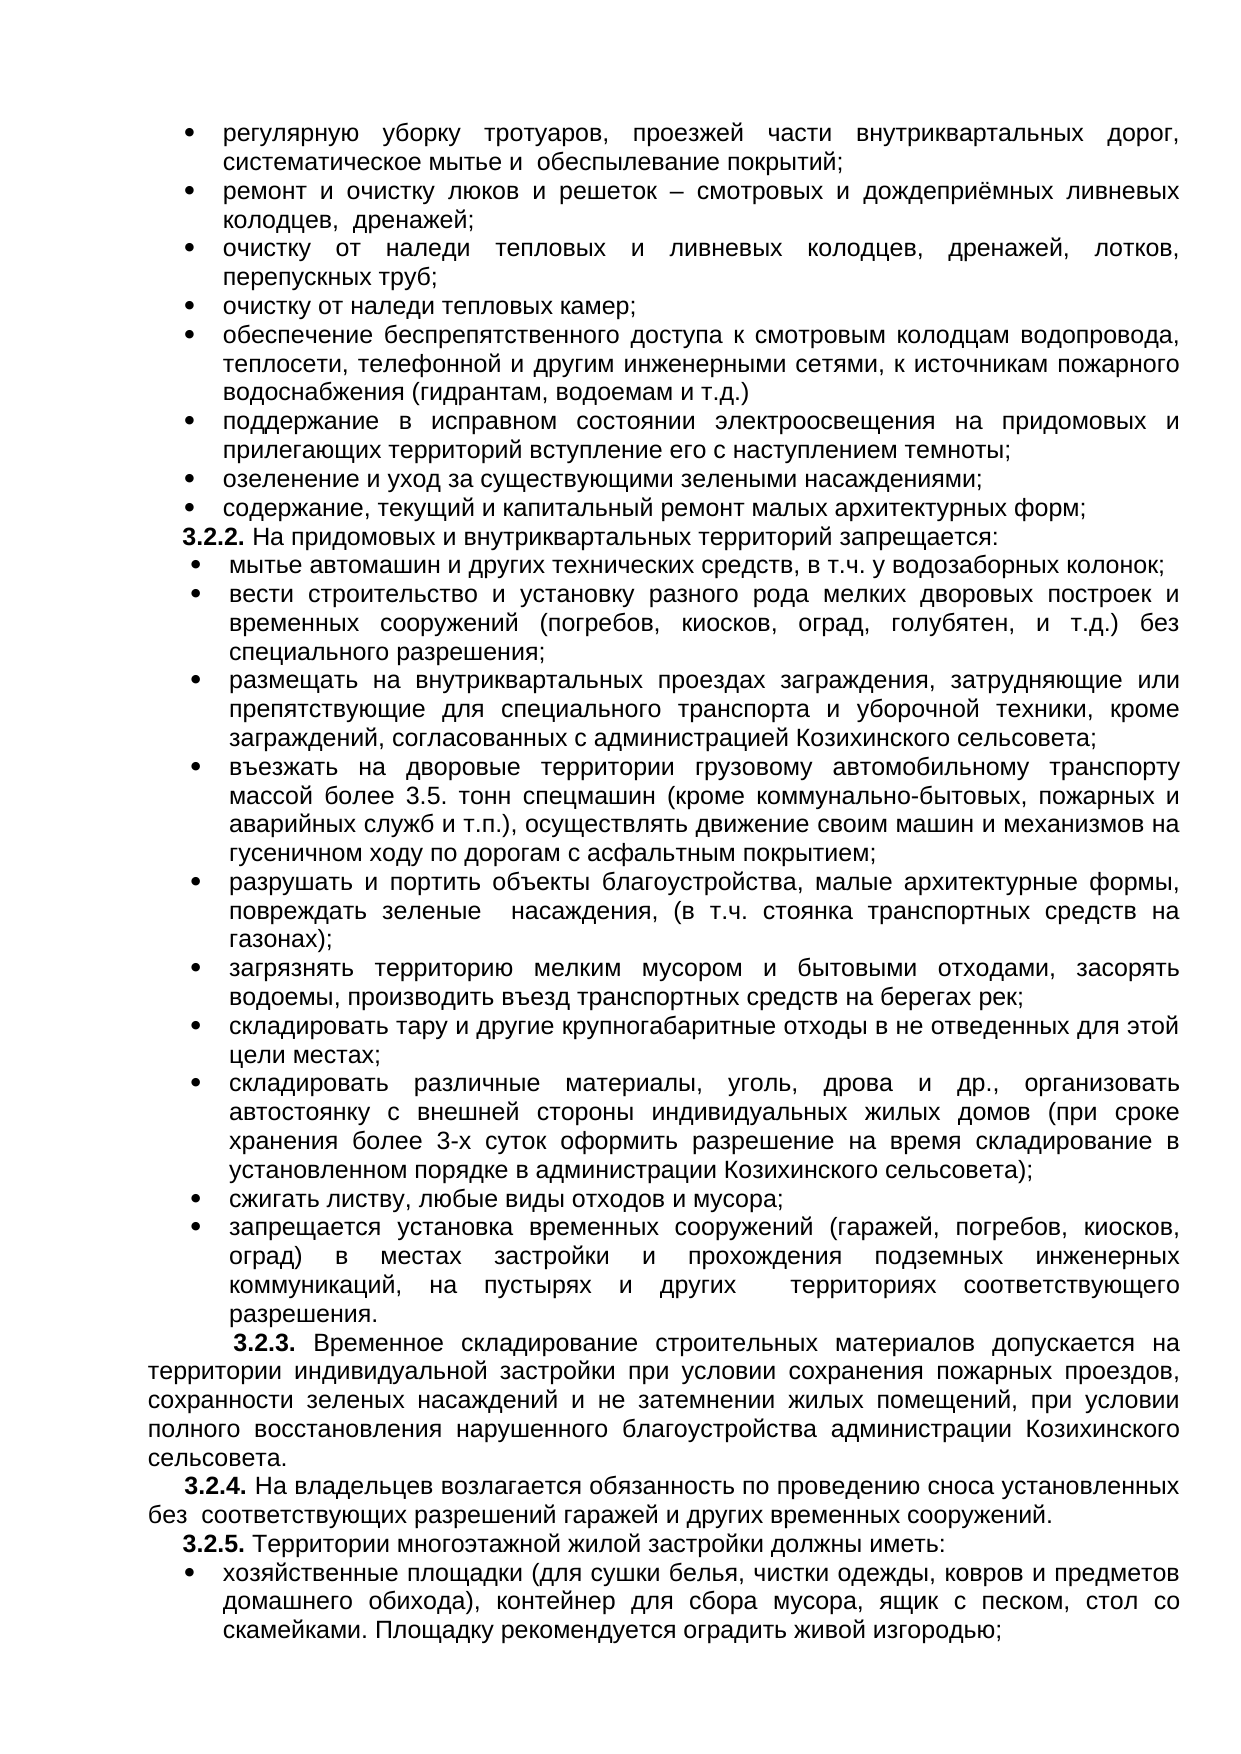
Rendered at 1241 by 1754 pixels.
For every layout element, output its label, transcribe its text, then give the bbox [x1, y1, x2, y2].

list мытье автомашин и других технических средств, в т.ч. у водозаборных колонок; [191, 550, 1181, 579]
list содержание, текущий и капитальный ремонт малых архитектурных форм; [185, 493, 1181, 521]
list вести строительство и установку разного рода мелких дворовых построек и временных сооружений (погребов, киосков, оград, голубятен, и т.д.) без специального разрешения; [191, 579, 1181, 665]
list загрязнять территорию мелким мусором и бытовыми отходами, засорять водоемы, производить въезд транспортных средств на берегах рек; [191, 953, 1181, 1011]
list ремонт и очистку люков и решеток – смотровых и дождеприёмных ливневых колодцев, дренажей; [185, 176, 1181, 233]
text 3.2.3. Временное складирование строительных материалов допускается на территории индивидуальной застройки при условии сохранения пожарных проездов, сохранности зеленых насаждений и не затемнении жилых помещений, при условии полного восстановления нарушенного благоустройства администрации Козихинского сельсовета. [148, 1327, 1181, 1471]
list обеспечение беспрепятственного доступа к смотровым колодцам водопровода, теплосети, телефонной и другим инженерными сетями, к источникам пожарного водоснабжения (гидрантам, водоемам и т.д.) [185, 320, 1181, 406]
text 3.2.4. На владельцев возлагается обязанность по проведению сноса установленных без соответствующих разрешений гаражей и других временных сооружений. [148, 1471, 1181, 1529]
list запрещается установка временных сооружений (гаражей, погребов, киосков, оград) в местах застройки и прохождения подземных инженерных коммуникаций, на пустырях и других территориях соответствующего разрешения. [191, 1212, 1181, 1327]
list складировать различные материалы, уголь, дрова и др., организовать автостоянку с внешней стороны индивидуальных жилых домов (при сроке хранения более 3-х суток оформить разрешение на время складирование в установленном порядке в администрации Козихинского сельсовета); [191, 1068, 1181, 1183]
list разрушать и портить объекты благоустройства, малые архитектурные формы, повреждать зеленые насаждения, (в т.ч. стоянка транспортных средств на газонах); [191, 867, 1181, 953]
list очистку от наледи тепловых камер; [185, 291, 1181, 320]
list озеленение и уход за существующими зелеными насаждениями; [185, 464, 1181, 493]
list хозяйственные площадки (для сушки белья, чистки одежды, ковров и предметов домашнего обихода), контейнер для сбора мусора, ящик с песком, стол со скамейками. Площадку рекомендуется оградить живой изгородью; [185, 1557, 1181, 1644]
text 3.2.2. На придомовых и внутриквартальных территорий запрещается: [148, 521, 1181, 550]
list регулярную уборку тротуаров, проезжей части внутриквартальных дорог, систематическое мытье и обеспылевание покрытий; [185, 118, 1181, 176]
list очистку от наледи тепловых и ливневых колодцев, дренажей, лотков, перепускных труб; [185, 233, 1181, 291]
list сжигать листву, любые виды отходов и мусора; [191, 1183, 1181, 1212]
list поддержание в исправном состоянии электроосвещения на придомовых и прилегающих территорий вступление его с наступлением темноты; [185, 406, 1181, 464]
text 3.2.5. Территории многоэтажной жилой застройки должны иметь: [148, 1529, 1181, 1557]
list складировать тару и другие крупногабаритные отходы в не отведенных для этой цели местах; [191, 1011, 1181, 1068]
list размещать на внутриквартальных проездах заграждения, затрудняющие или препятствующие для специального транспорта и уборочной техники, кроме заграждений, согласованных с администрацией Козихинского сельсовета; [191, 665, 1181, 752]
list въезжать на дворовые территории грузовому автомобильному транспорту массой более 3.5. тонн спецмашин (кроме коммунально-бытовых, пожарных и аварийных служб и т.п.), осуществлять движение своим машин и механизмов на гусеничном ходу по дорогам с асфальтным покрытием; [191, 752, 1181, 867]
